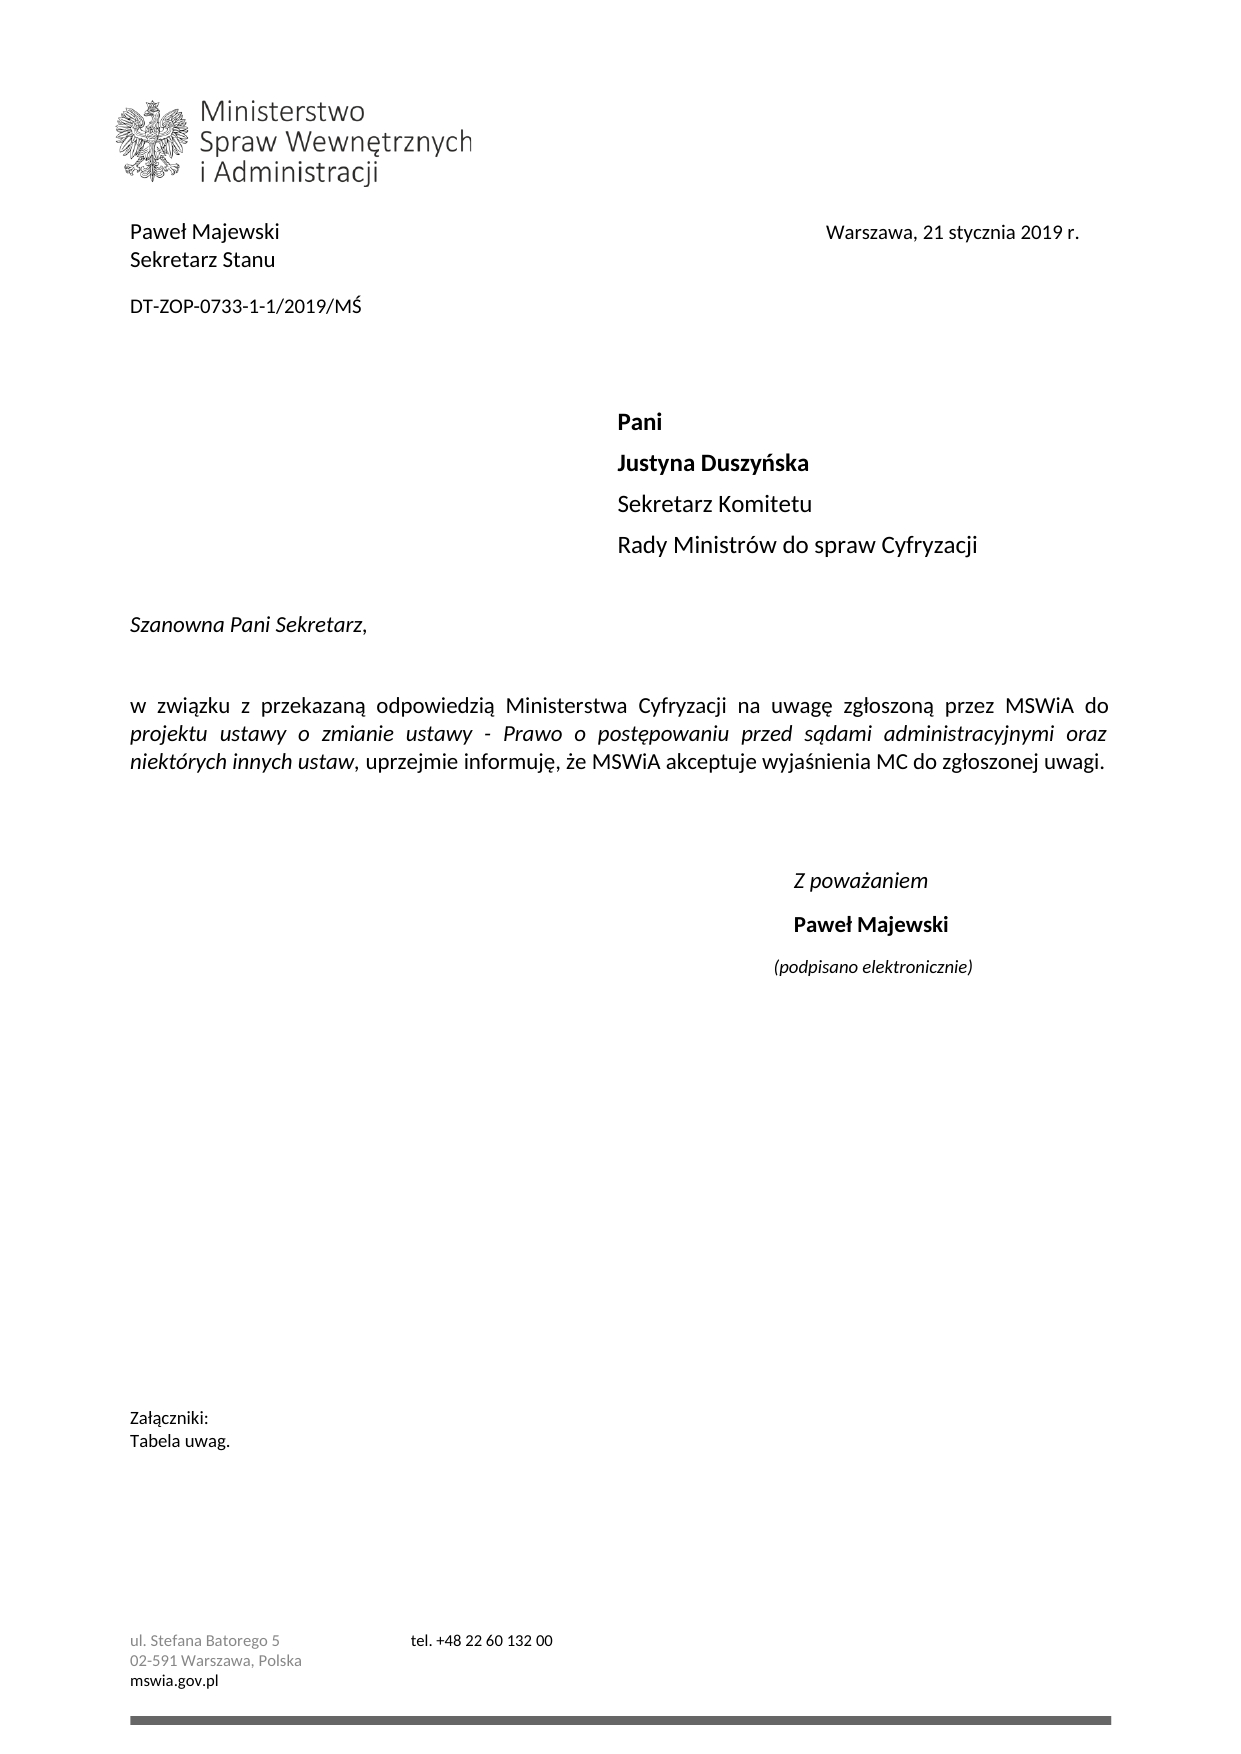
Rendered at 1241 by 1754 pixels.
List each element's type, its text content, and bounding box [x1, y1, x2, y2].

text DT-ZOP-0733-1-1/2019/MŚ [130, 294, 1110, 319]
text (podpisano elektronicznie) [765, 955, 1110, 978]
text Pani [130, 406, 1110, 436]
text Z poważaniem [167, 866, 1110, 894]
text Tabela uwag. [130, 1429, 1110, 1452]
text Załączniki: [130, 1407, 1110, 1429]
text Szanowna Pani Sekretarz, [130, 610, 1110, 638]
text Justyna Duszyńska [130, 447, 1110, 477]
text w związku z przekazaną odpowiedzią Ministerstwa Cyfryzacji na uwagę zgłoszoną przez MSWiA do projektu ustawy o zmianie ustawy - Prawo o postępowaniu przed sądami administracyjnymi oraz niektórych innych ustaw, uprzejmie informuję, że MSWiA akceptuje wyjaśnienia MC do zgłoszonej uwagi. [130, 691, 1110, 775]
text Rady Ministrów do spraw Cyfryzacji [130, 529, 1110, 559]
text Paweł Majewski [167, 911, 1110, 938]
picture [115, 100, 472, 187]
text Paweł Majewski Warszawa, 21 stycznia 2019 r. Sekretarz Stanu [115, 100, 1110, 273]
text Sekretarz Komitetu [130, 488, 1110, 518]
picture [0, 1716, 1241, 1754]
